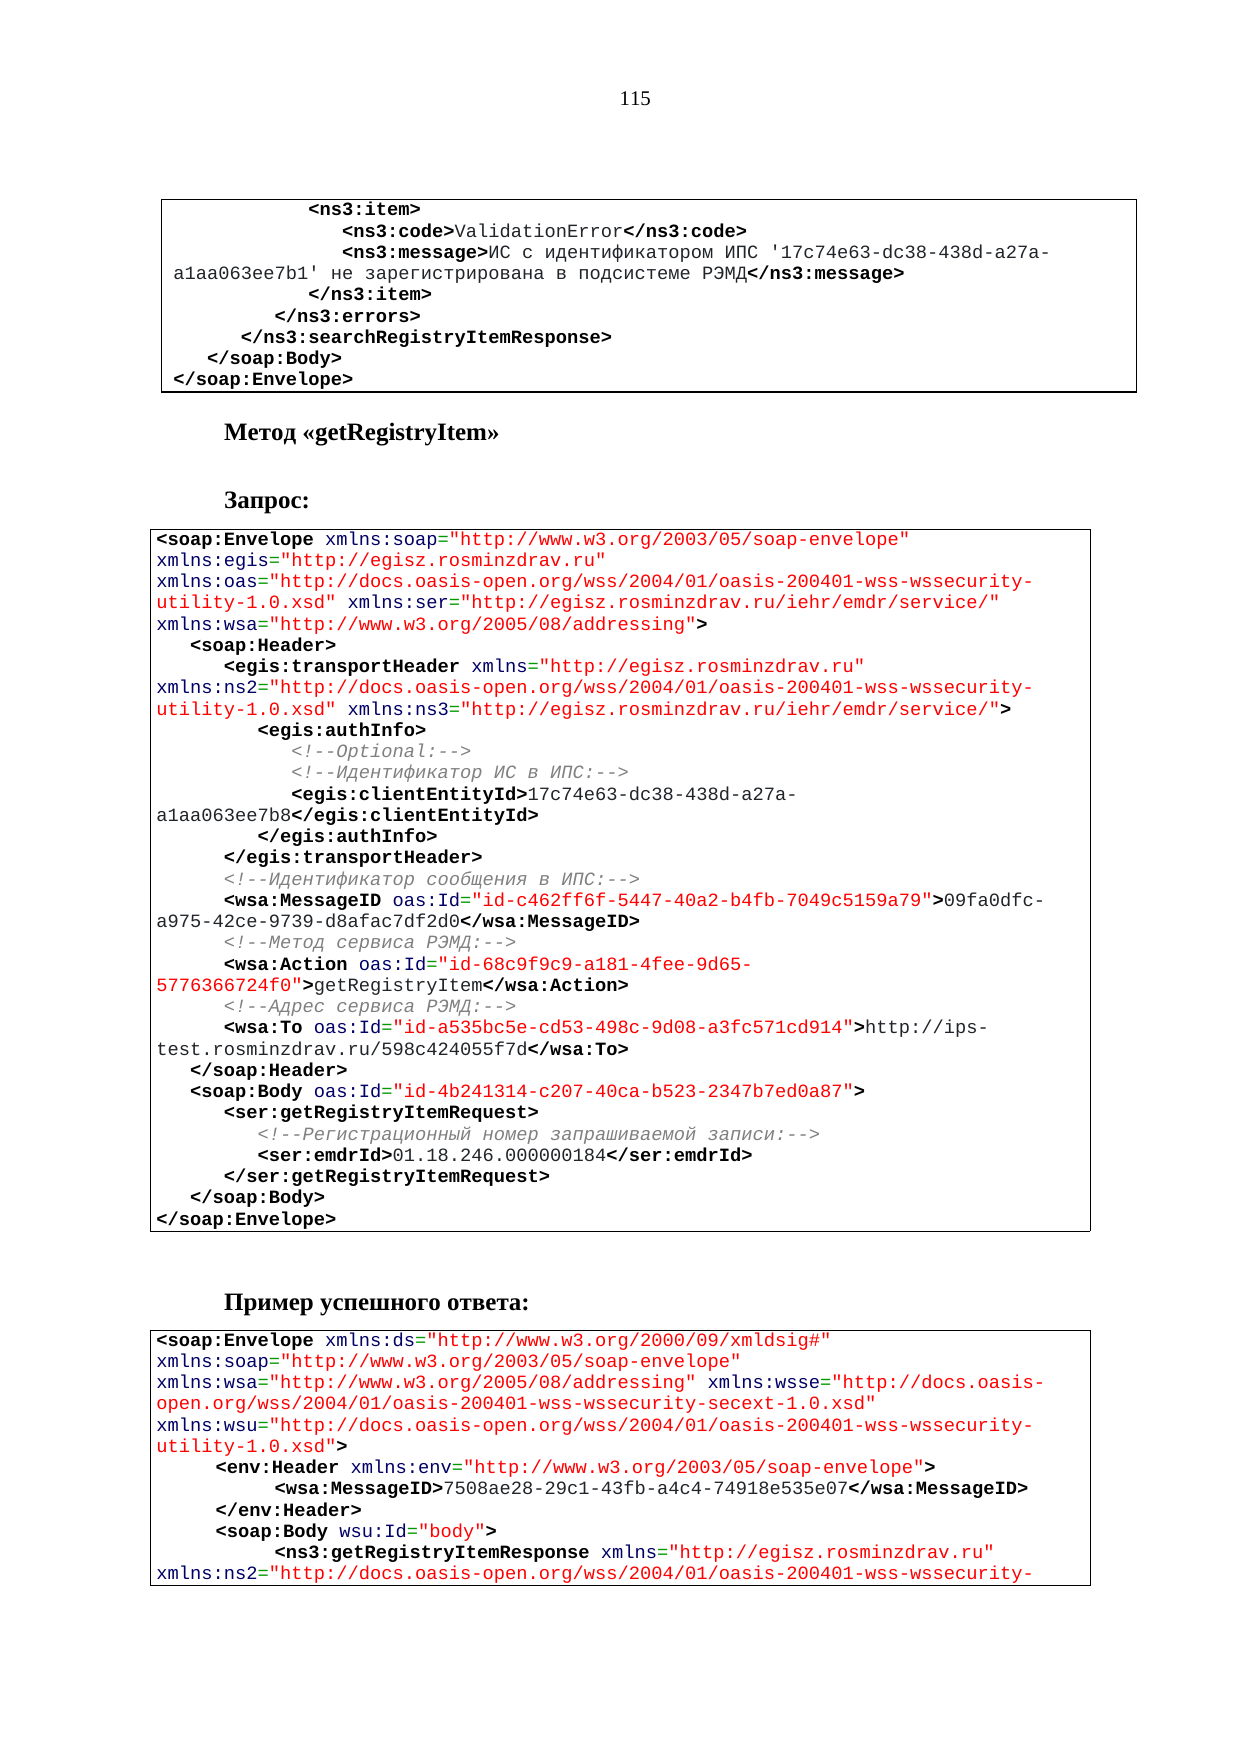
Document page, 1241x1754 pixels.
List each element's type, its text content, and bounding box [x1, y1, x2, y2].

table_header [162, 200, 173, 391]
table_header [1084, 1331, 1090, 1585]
text Метод «getRegistryItem» [224, 417, 1090, 446]
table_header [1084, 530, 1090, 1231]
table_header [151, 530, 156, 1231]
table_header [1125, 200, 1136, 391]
text Пример успешного ответа: [150, 1287, 1090, 1315]
text Запрос: [150, 486, 1090, 514]
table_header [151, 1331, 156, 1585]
